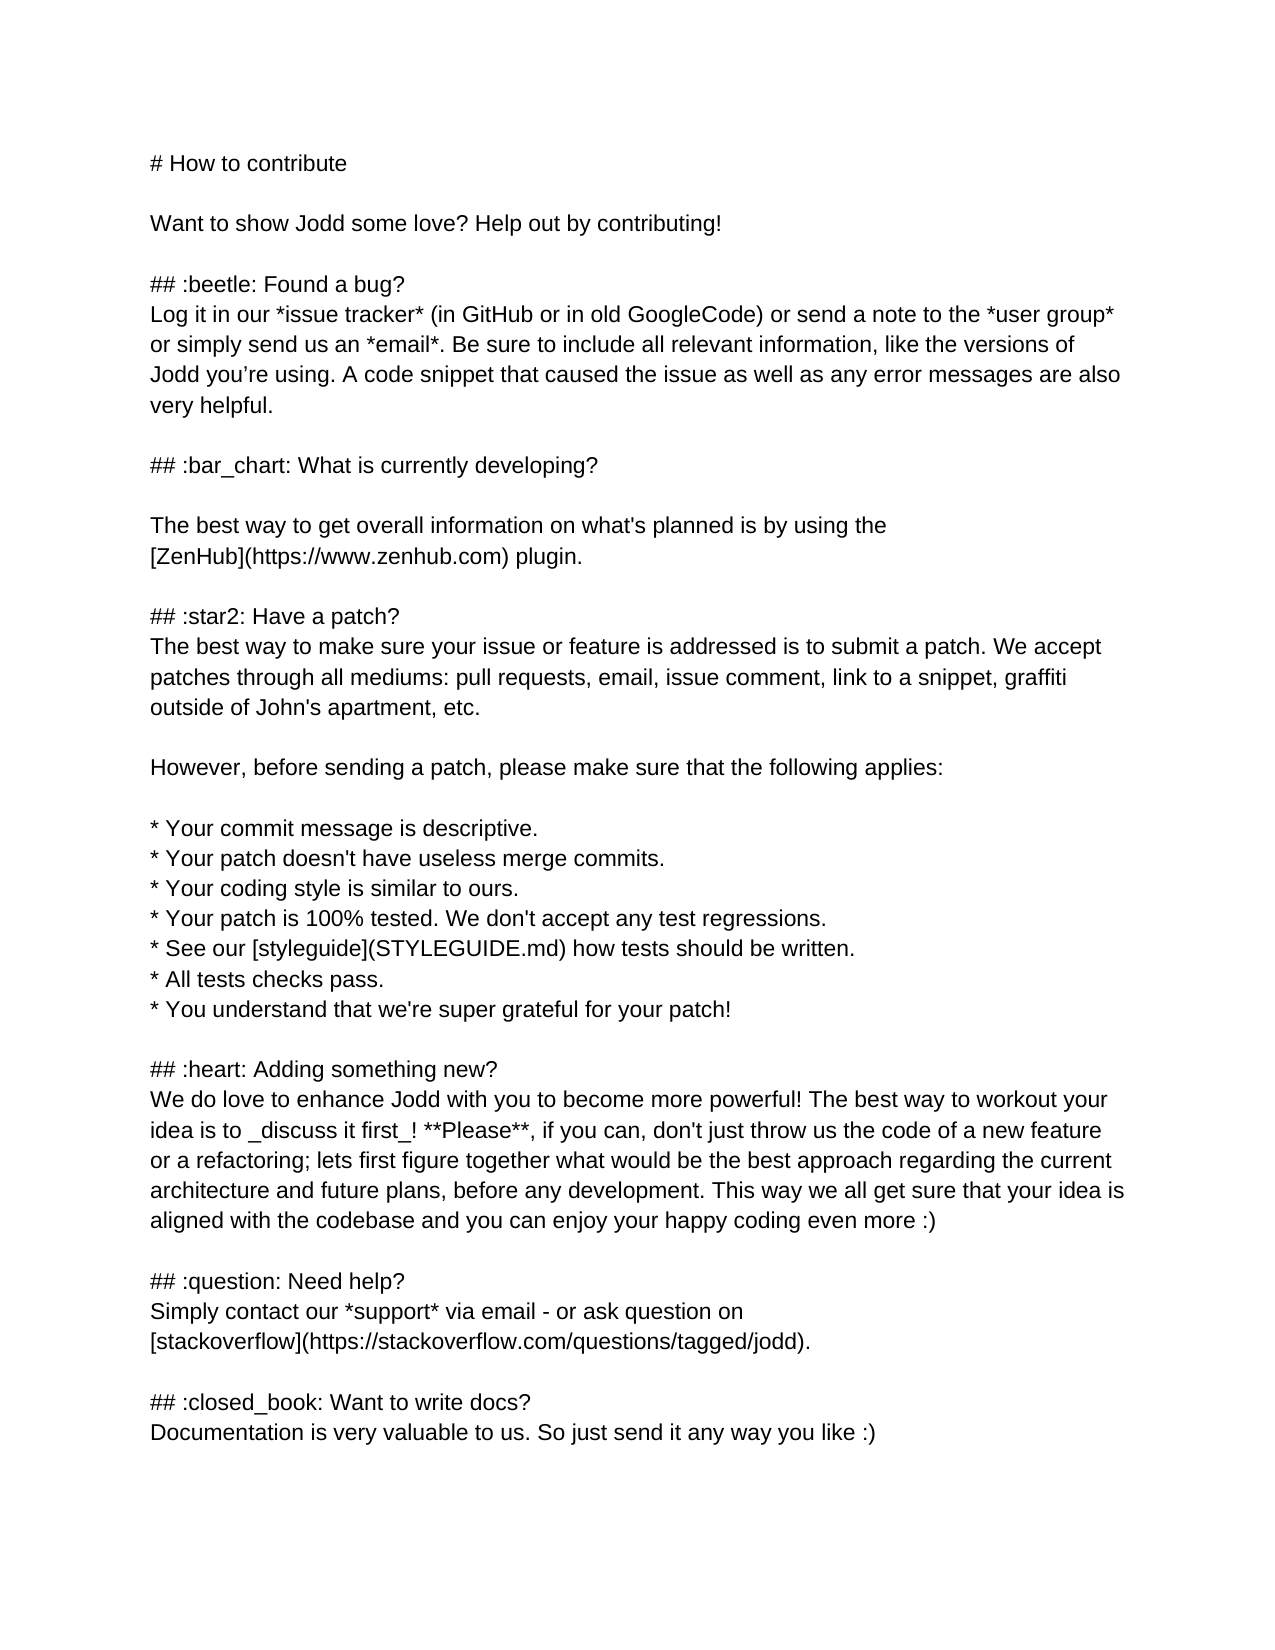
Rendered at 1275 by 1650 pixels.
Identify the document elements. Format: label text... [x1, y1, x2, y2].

text Log it in our *issue tracker* (in GitHub or in old GoogleCode) or send a note to the *user group* or simply send us an *email*. Be sure to include all relevant information, like the versions of Jodd you’re using. A code snippet that caused the issue as well as any error messages are also very helpful. [150, 301, 1125, 418]
text The best way to make sure your issue or feature is addressed is to submit a patch. We accept patches through all mediums: pull requests, email, issue comment, link to a snippet, graffiti outside of John's apartment, etc. [150, 633, 1125, 720]
text ## :star2: Have a patch? [150, 603, 1125, 629]
text ## :question: Need help? [150, 1268, 1125, 1294]
text Documentation is very valuable to us. So just send it any way you like :) [150, 1419, 1125, 1445]
text * Your patch is 100% tested. We don't accept any test regressions. [150, 905, 1125, 932]
text The best way to get overall information on what's planned is by using the [ZenHub](https://www.zenhub.com) plugin. [150, 512, 1125, 569]
text We do love to enhance Jodd with you to become more powerful! The best way to workout your idea is to _discuss it first_! **Please**, if you can, don't just throw us the code of a new feature or a refactoring; lets first figure together what would be the best approach regarding the current architecture and future plans, before any development. This way we all get sure that your idea is aligned with the codebase and you can enjoy your happy coding even more :) [150, 1086, 1125, 1234]
text Want to show Jodd some love? Help out by contributing! [150, 210, 1125, 237]
text * Your coding style is similar to ours. [150, 875, 1125, 901]
text Simply contact our *support* via email - or ask question on [stackoverflow](https://stackoverflow.com/questions/tagged/jodd). [150, 1298, 1125, 1354]
text * All tests checks pass. [150, 966, 1125, 992]
text * Your commit message is descriptive. [150, 814, 1125, 841]
text ## :beetle: Found a bug? [150, 271, 1125, 297]
text * You understand that we're super grateful for your patch! [150, 996, 1125, 1022]
text * See our [styleguide](STYLEGUIDE.md) how tests should be written. [150, 935, 1125, 962]
text * Your patch doesn't have useless merge commits. [150, 845, 1125, 871]
text ## :heart: Adding something new? [150, 1056, 1125, 1083]
text However, before sending a patch, please make sure that the following applies: [150, 754, 1125, 781]
text # How to contribute [150, 150, 1125, 176]
text ## :closed_book: Want to write docs? [150, 1388, 1125, 1415]
text ## :bar_chart: What is currently developing? [150, 452, 1125, 478]
